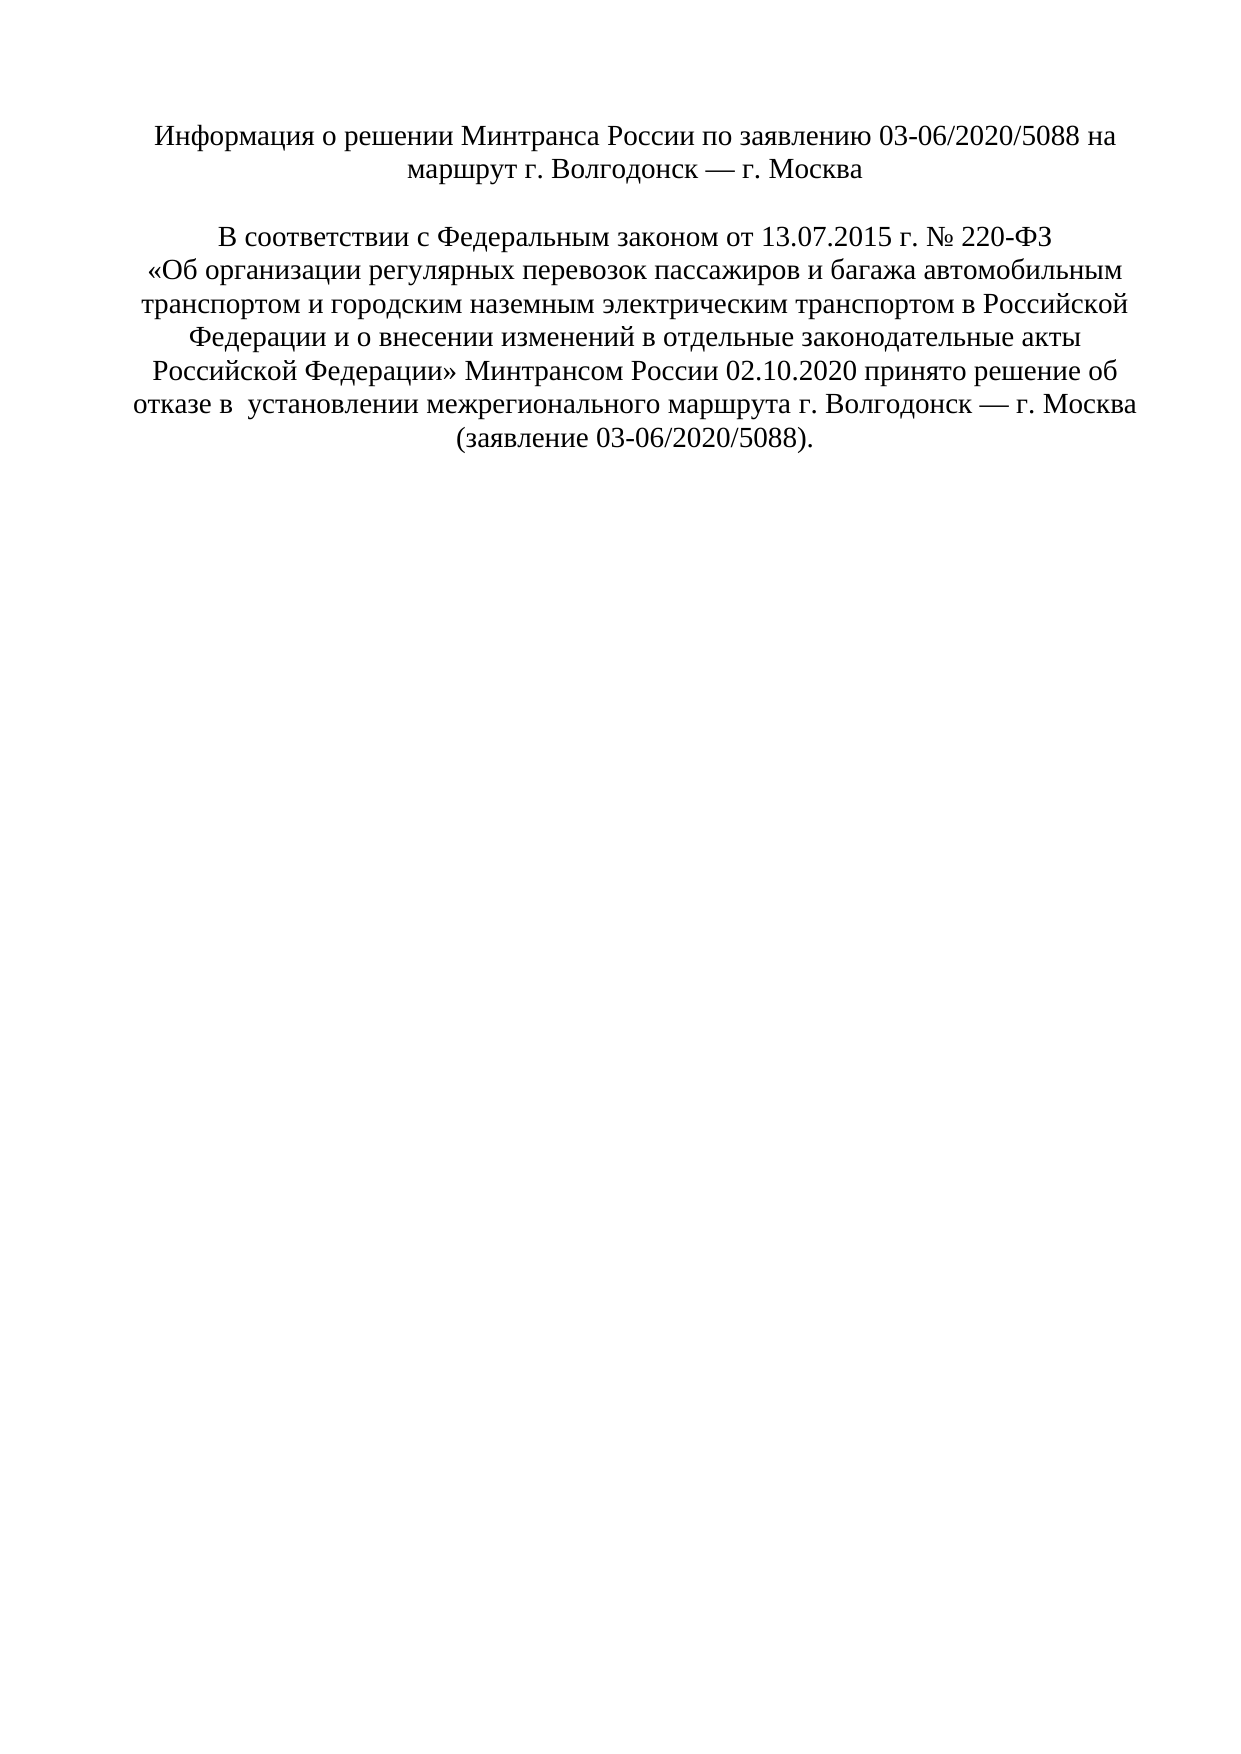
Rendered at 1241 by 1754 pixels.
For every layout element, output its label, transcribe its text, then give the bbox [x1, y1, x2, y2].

text В соответствии с Федеральным законом от 13.07.2015 г. № 220-ФЗ «Об организации регулярных перевозок пассажиров и багажа автомобильным транспортом и городским наземным электрическим транспортом в Российской Федерации и о внесении изменений в отдельные законодательные акты Российской Федерации» Минтрансом России 02.10.2020 принято решение об отказе в установлении межрегионального маршрута г. Волгодонск — г. Москва (заявление 03-06/2020/5088). [118, 219, 1152, 453]
text Информация о решении Минтранса России по заявлению 03-06/2020/5088 на маршрут г. Волгодонск — г. Москва [118, 118, 1152, 185]
